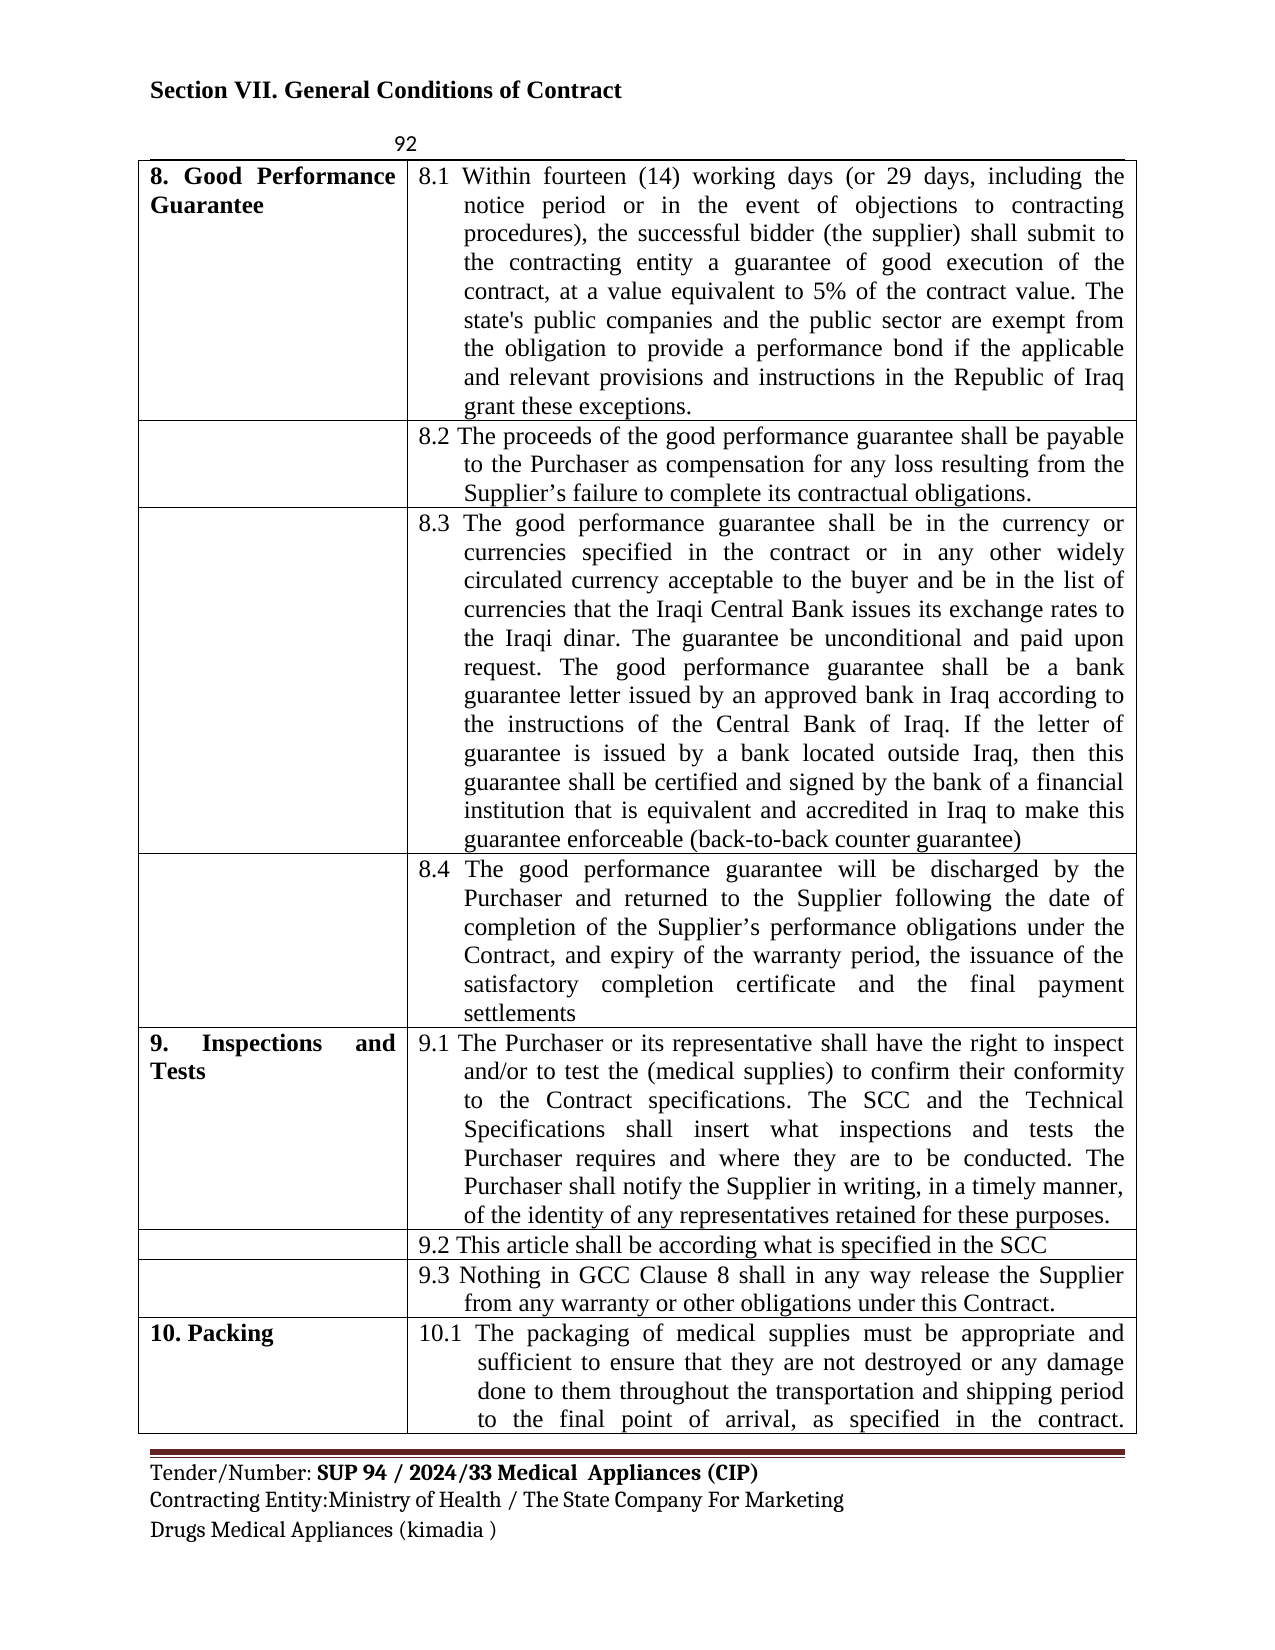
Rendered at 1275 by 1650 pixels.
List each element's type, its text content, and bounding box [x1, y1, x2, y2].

table_cell 8.3 The good performance guarantee shall be in the currency or currencies specified in the contract or in any other widely circulated currency acceptable to the buyer and be in the list of currencies that the Iraqi Central Bank issues its exchange rates to the Iraqi dinar. The guarantee be unconditional and paid upon request. The good performance guarantee shall be a bank guarantee letter issued by an approved bank in Iraq according to the instructions of the Central Bank of Iraq. If the letter of guarantee is issued by a bank located outside Iraq, then this guarantee shall be certified and signed by the bank of a financial institution that is equivalent and accredited in Iraq to make this guarantee enforceable (back-to-back counter guarantee) [408, 508, 1136, 853]
table_cell [139, 1260, 407, 1317]
table_cell 10. Packing [139, 1318, 407, 1433]
table_cell 8.2 The proceeds of the good performance guarantee shall be payable to the Purchaser as compensation for any loss resulting from the Supplier’s failure to complete its contractual obligations. [408, 421, 1136, 507]
table_cell 9.2 This article shall be according what is specified in the SCC [408, 1230, 1136, 1259]
table_cell 9.3 Nothing in GCC Clause 8 shall in any way release the Supplier from any warranty or other obligations under this Contract. [408, 1260, 1136, 1317]
table_cell [139, 421, 407, 507]
table_header 8.1 Within fourteen (14) working days (or 29 days, including the notice period or in the event of objections to contracting procedures), the successful bidder (the supplier) shall submit to the contracting entity a guarantee of good execution of the contract, at a value equivalent to 5% of the contract value. The state's public companies and the public sector are exempt from the obligation to provide a performance bond if the applicable and relevant provisions and instructions in the Republic of Iraq grant these exceptions. [408, 161, 1136, 420]
table_cell 9. Inspections and Tests [139, 1028, 407, 1229]
table_header 8. Good Performance Guarantee [139, 161, 407, 420]
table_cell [408, 1318, 1136, 1433]
table_cell [139, 1230, 407, 1259]
table_cell [139, 854, 407, 1027]
table_cell 8.4 The good performance guarantee will be discharged by the Purchaser and returned to the Supplier following the date of completion of the Supplier’s performance obligations under the Contract, and expiry of the warranty period, the issuance of the satisfactory completion certificate and the final payment settlements [408, 854, 1136, 1027]
table_cell 9.1 The Purchaser or its representative shall have the right to inspect and/or to test the (medical supplies) to confirm their conformity to the Contract specifications. The SCC and the Technical Specifications shall insert what inspections and tests the Purchaser requires and where they are to be conducted. The Purchaser shall notify the Supplier in writing, in a timely manner, of the identity of any representatives retained for these purposes. [408, 1028, 1136, 1229]
table_cell [139, 508, 407, 853]
